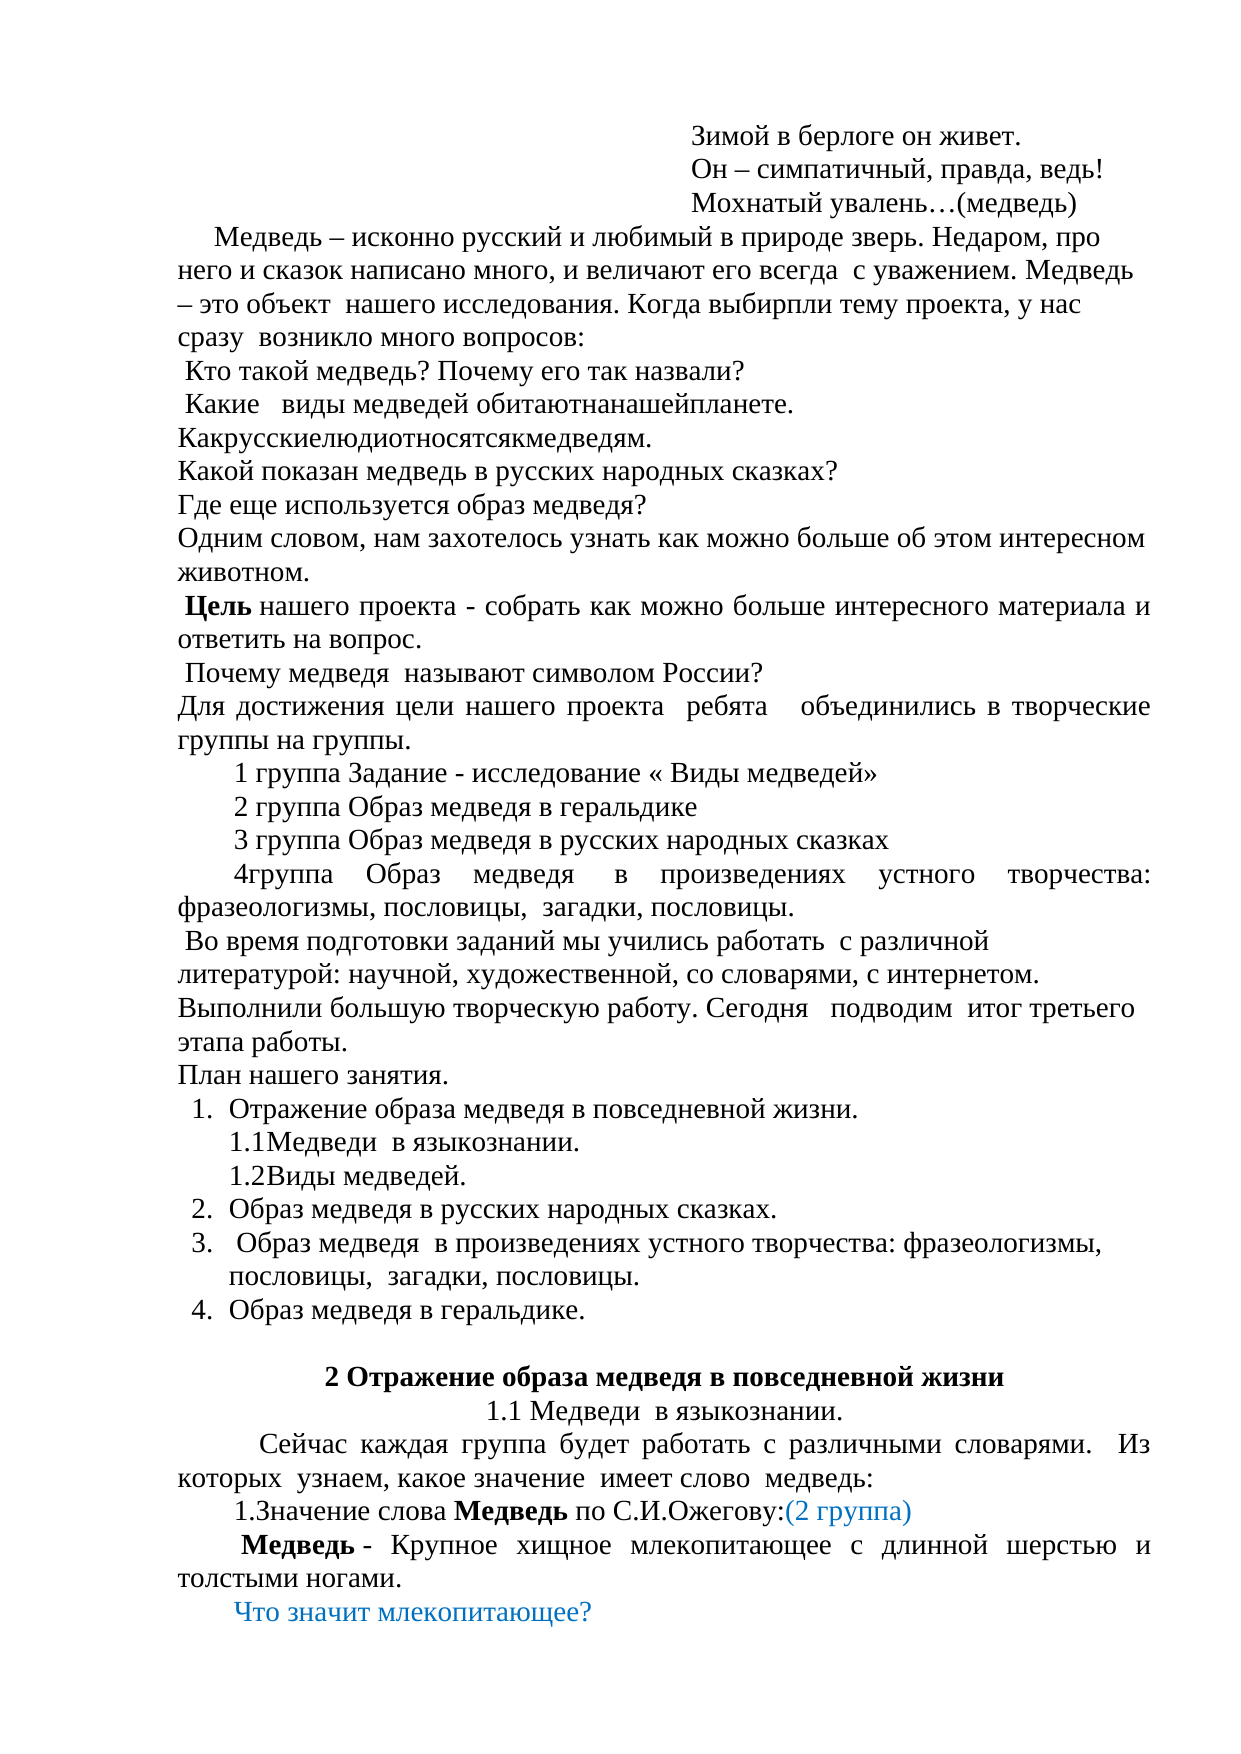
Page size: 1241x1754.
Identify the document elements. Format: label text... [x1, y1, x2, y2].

list Медведи в языкознании. [229, 1124, 1152, 1158]
text 1.Значение слова Медведь по С.И.Ожегову:(2 группа) [177, 1493, 1152, 1527]
text 1 группа Задание - исследование « Виды медведей» [233, 755, 1152, 789]
list Образ медведя в геральдике. [191, 1292, 1152, 1326]
text Почему медведя называют символом России? [177, 655, 1152, 688]
text 3 группа Образ медведя в русских народных сказках [233, 822, 1152, 856]
text Во время подготовки заданий мы учились работать с различной литературой: научной, художественной, со словарями, с интернетом. Выполнили большую творческую работу. Сегодня подводим итог третьего этапа работы. [177, 923, 1152, 1057]
text Сейчас каждая группа будет работать с различными словарями. Из которых узнаем, какое значение имеет слово медведь: [177, 1426, 1152, 1493]
text Одним словом, нам захотелось узнать как можно больше об этом интересном животном. [177, 521, 1152, 588]
text Какрусскиелюдиотносятсякмедведям. [177, 420, 1152, 453]
list Отражение образа медведя в повседневной жизни. [191, 1091, 1152, 1124]
text 2 Отражение образа медведя в повседневной жизни [177, 1359, 1152, 1393]
text 2 группа Образ медведя в геральдике [233, 789, 1152, 822]
list Виды медведей. [229, 1158, 1152, 1191]
text Мохнатый увалень…(медведь) [683, 185, 1152, 219]
text План нашего занятия. [177, 1057, 1152, 1091]
text Кто такой медведь? Почему его так назвали? [177, 353, 1152, 386]
text Для достижения цели нашего проекта ребята объединились в творческие группы на группы. [177, 688, 1152, 755]
list Образ медведя в произведениях устного творчества: фразеологизмы, пословицы, загадки, пословицы. [191, 1225, 1152, 1292]
text Он – симпатичный, правда, ведь! [683, 152, 1152, 185]
text Цель нашего проекта - собрать как можно больше интересного материала и ответить на вопрос. [177, 588, 1152, 655]
text Какой показан медведь в русских народных сказках? [177, 453, 1152, 487]
text Какие виды медведей обитаютнанашейпланете. [177, 386, 1152, 420]
text Где еще используется образ медведя? [177, 487, 1152, 521]
text 1.1 Медведи в языкознании. [177, 1393, 1152, 1426]
text Медведь - Крупное хищное млекопитающее с длинной шерстью и толстыми ногами. [177, 1527, 1152, 1594]
list Образ медведя в русских народных сказках. [191, 1191, 1152, 1225]
text Что значит млекопитающее? [177, 1594, 1152, 1627]
text Зимой в берлоге он живет. [683, 118, 1152, 152]
text 4группа Образ медведя в произведениях устного творчества: фразеологизмы, пословицы, загадки, пословицы. [177, 856, 1152, 923]
text Медведь – исконно русский и любимый в природе зверь. Недаром, про него и сказок написано много, и величают его всегда с уважением. Медведь – это объект нашего исследования. Когда выбирпли тему проекта, у нас сразу возникло много вопросов: [177, 219, 1152, 353]
